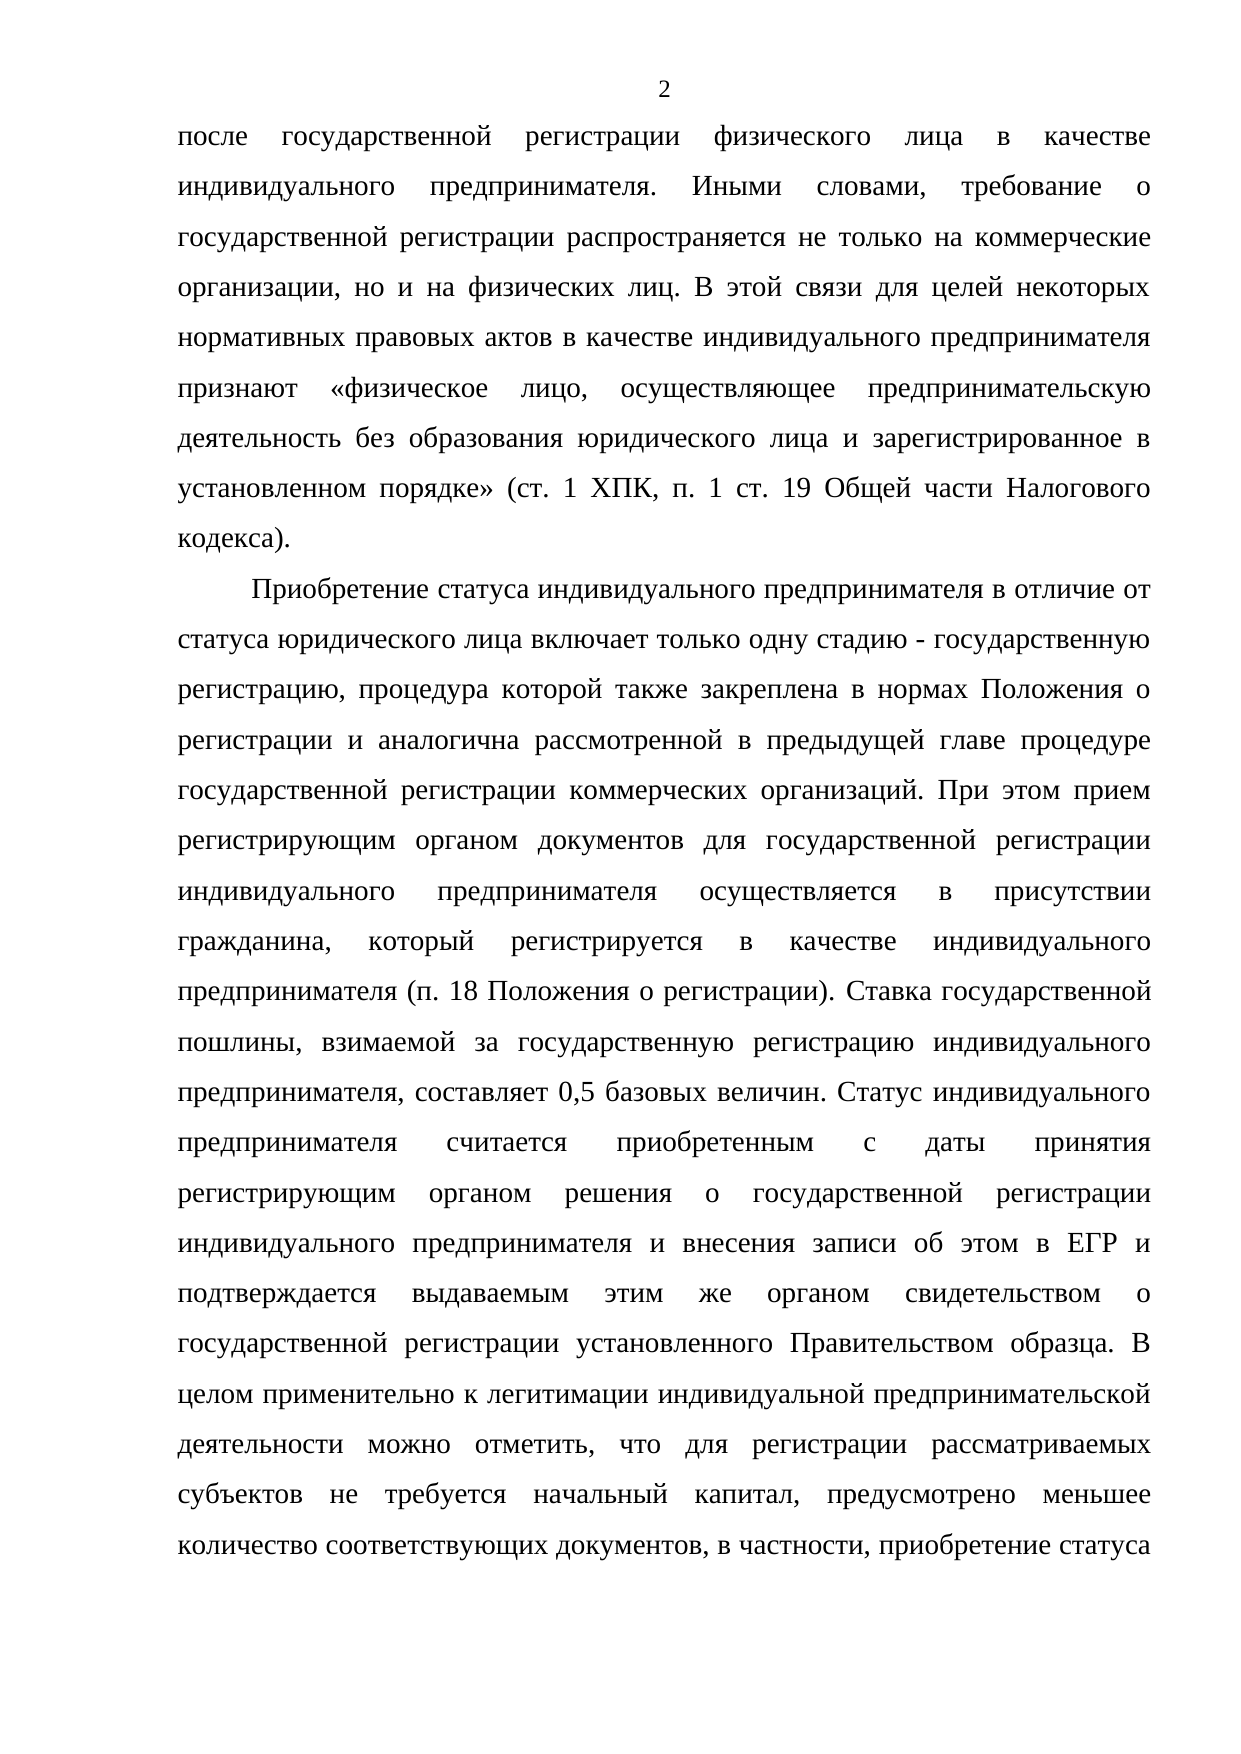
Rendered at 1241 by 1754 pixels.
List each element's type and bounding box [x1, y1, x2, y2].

text [177, 118, 1152, 554]
text [177, 571, 1152, 1560]
